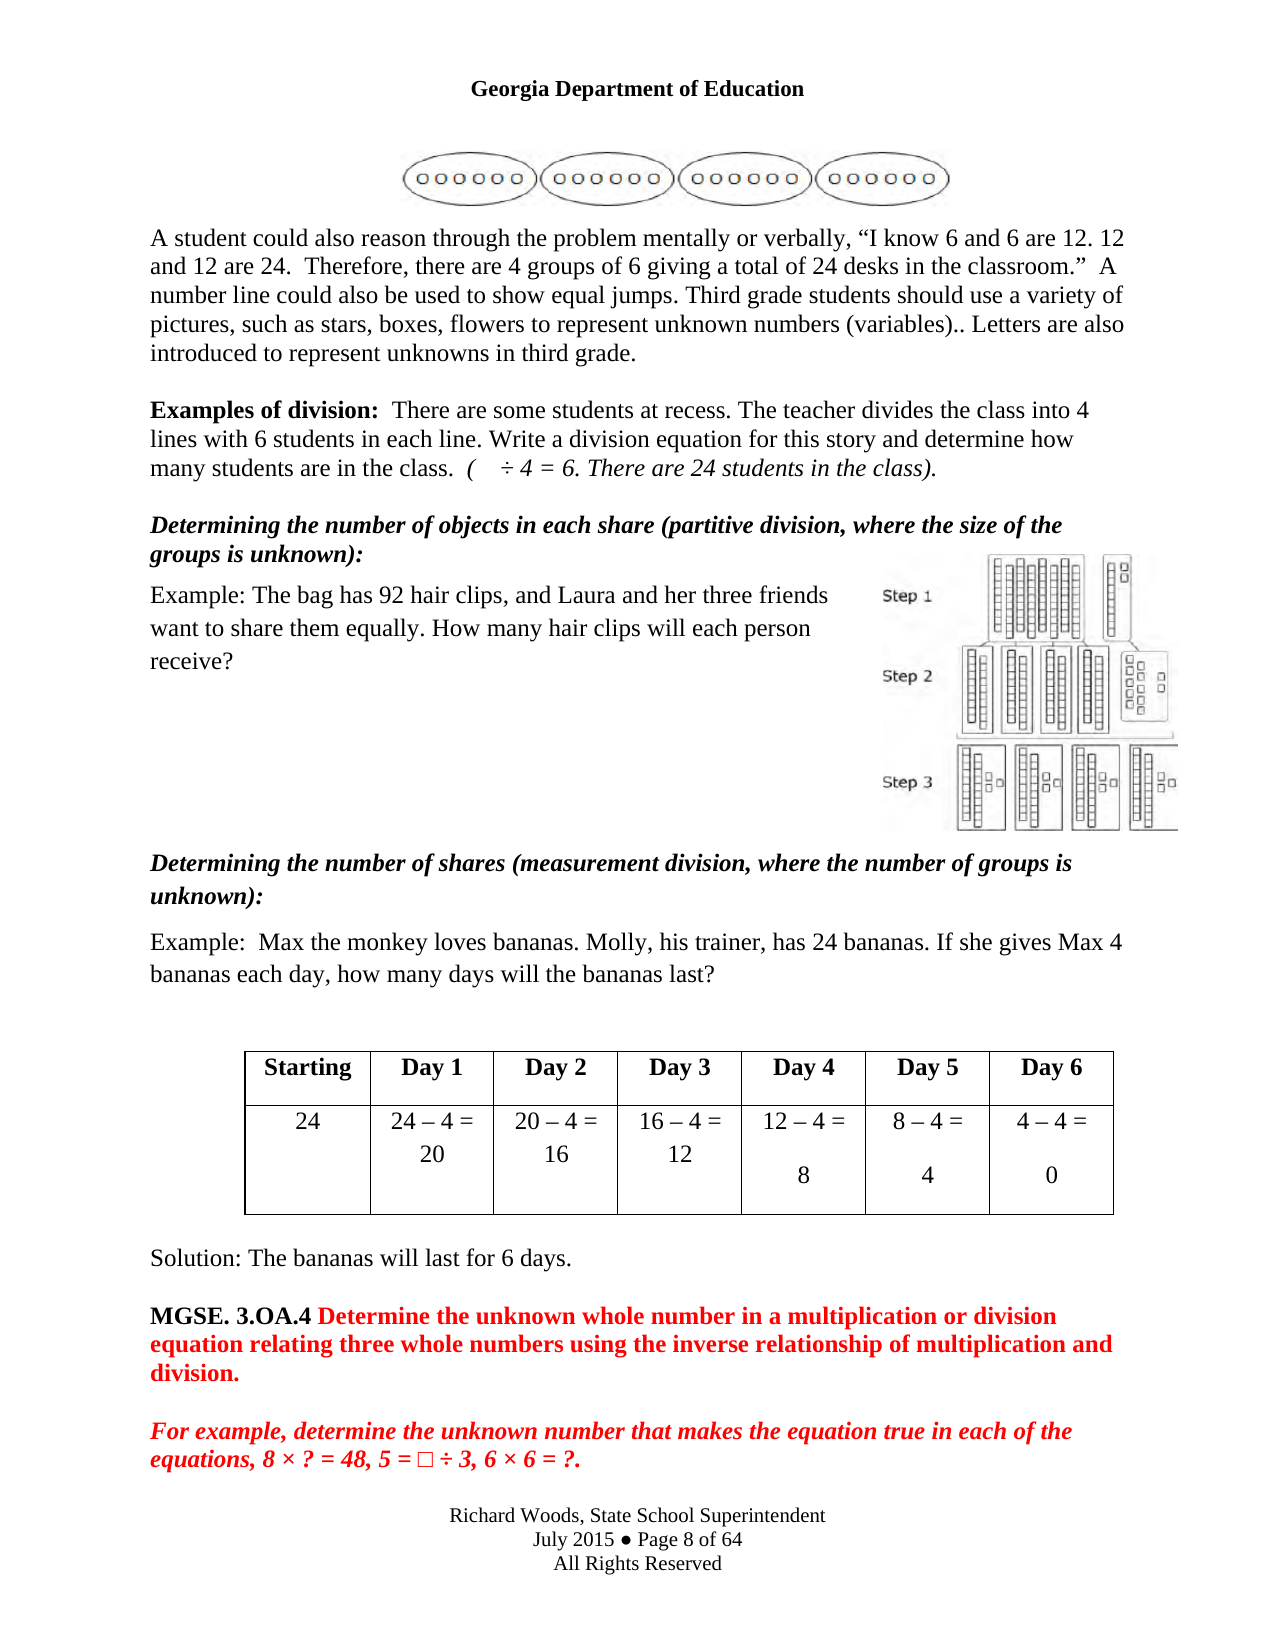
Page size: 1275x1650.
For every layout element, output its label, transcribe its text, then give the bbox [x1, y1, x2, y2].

table_header Day 5 [866, 1052, 989, 1105]
text equation relating three whole numbers using the inverse relationship of multiplication and [150, 1329, 1125, 1358]
table_header Day 2 [494, 1052, 617, 1105]
text Example: Max the monkey loves bananas. Molly, his trainer, has 24 bananas. If she gives Max 4 bananas each day, how many days will the bananas last? [150, 927, 1125, 988]
table_header Day 3 [618, 1052, 741, 1105]
table_cell 4 – 4 = 0 [990, 1106, 1113, 1213]
text A student could also reason through the problem mentally or verbally, “I know 6 and 6 are 12. 12 and 12 are 24. Therefore, there are 4 groups of 6 giving a total of 24 desks in the classroom.” A number line could also be used to show equal jumps. Third grade students should use a variety of pictures, such as stars, boxes, flowers to represent unknown numbers (variables).. Letters are also introduced to represent unknowns in third grade. [150, 223, 1125, 366]
text Solution: The bananas will last for 6 days. [150, 1243, 1125, 1272]
table_cell 16 – 4 = 12 [618, 1106, 741, 1213]
table_cell 24 – 4 = 20 [371, 1106, 493, 1213]
text Determining the number of objects in each share (partitive division, where the size of the groups is unknown): [150, 510, 1125, 568]
text Examples of division: There are some students at recess. The teacher divides the class into 4 lines with 6 students in each line. Write a division equation for this story and determine how many students are in the class. (􀀀 ÷ 4 = 6. There are 24 students in the class). [150, 395, 1125, 481]
table_cell 20 – 4 = 16 [494, 1106, 617, 1213]
table_cell 8 – 4 = 4 [866, 1106, 989, 1213]
text MGSE. 3.OA.4 Determine the unknown whole number in a multiplication or division [150, 1301, 1125, 1329]
table_header Day 1 [371, 1052, 493, 1105]
table_cell 12 – 4 = 8 [742, 1106, 865, 1213]
table_cell 24 [246, 1106, 370, 1213]
text Example: The bag has 92 hair clips, and Laura and her three friends want to share them equally. How many hair clips will each person receive? [150, 580, 863, 675]
table_header Starting [246, 1052, 370, 1105]
text Determining the number of shares (measurement division, where the number of groups is unknown): [150, 848, 1125, 910]
table_header Day 4 [742, 1052, 865, 1105]
text For example, determine the unknown number that makes the equation true in each of the equations, 8 × ? = 48, 5 = □ ÷ 3, 6 × 6 = ?. [150, 1416, 1125, 1473]
text division. [150, 1358, 1125, 1387]
table_header Day 6 [990, 1052, 1113, 1105]
